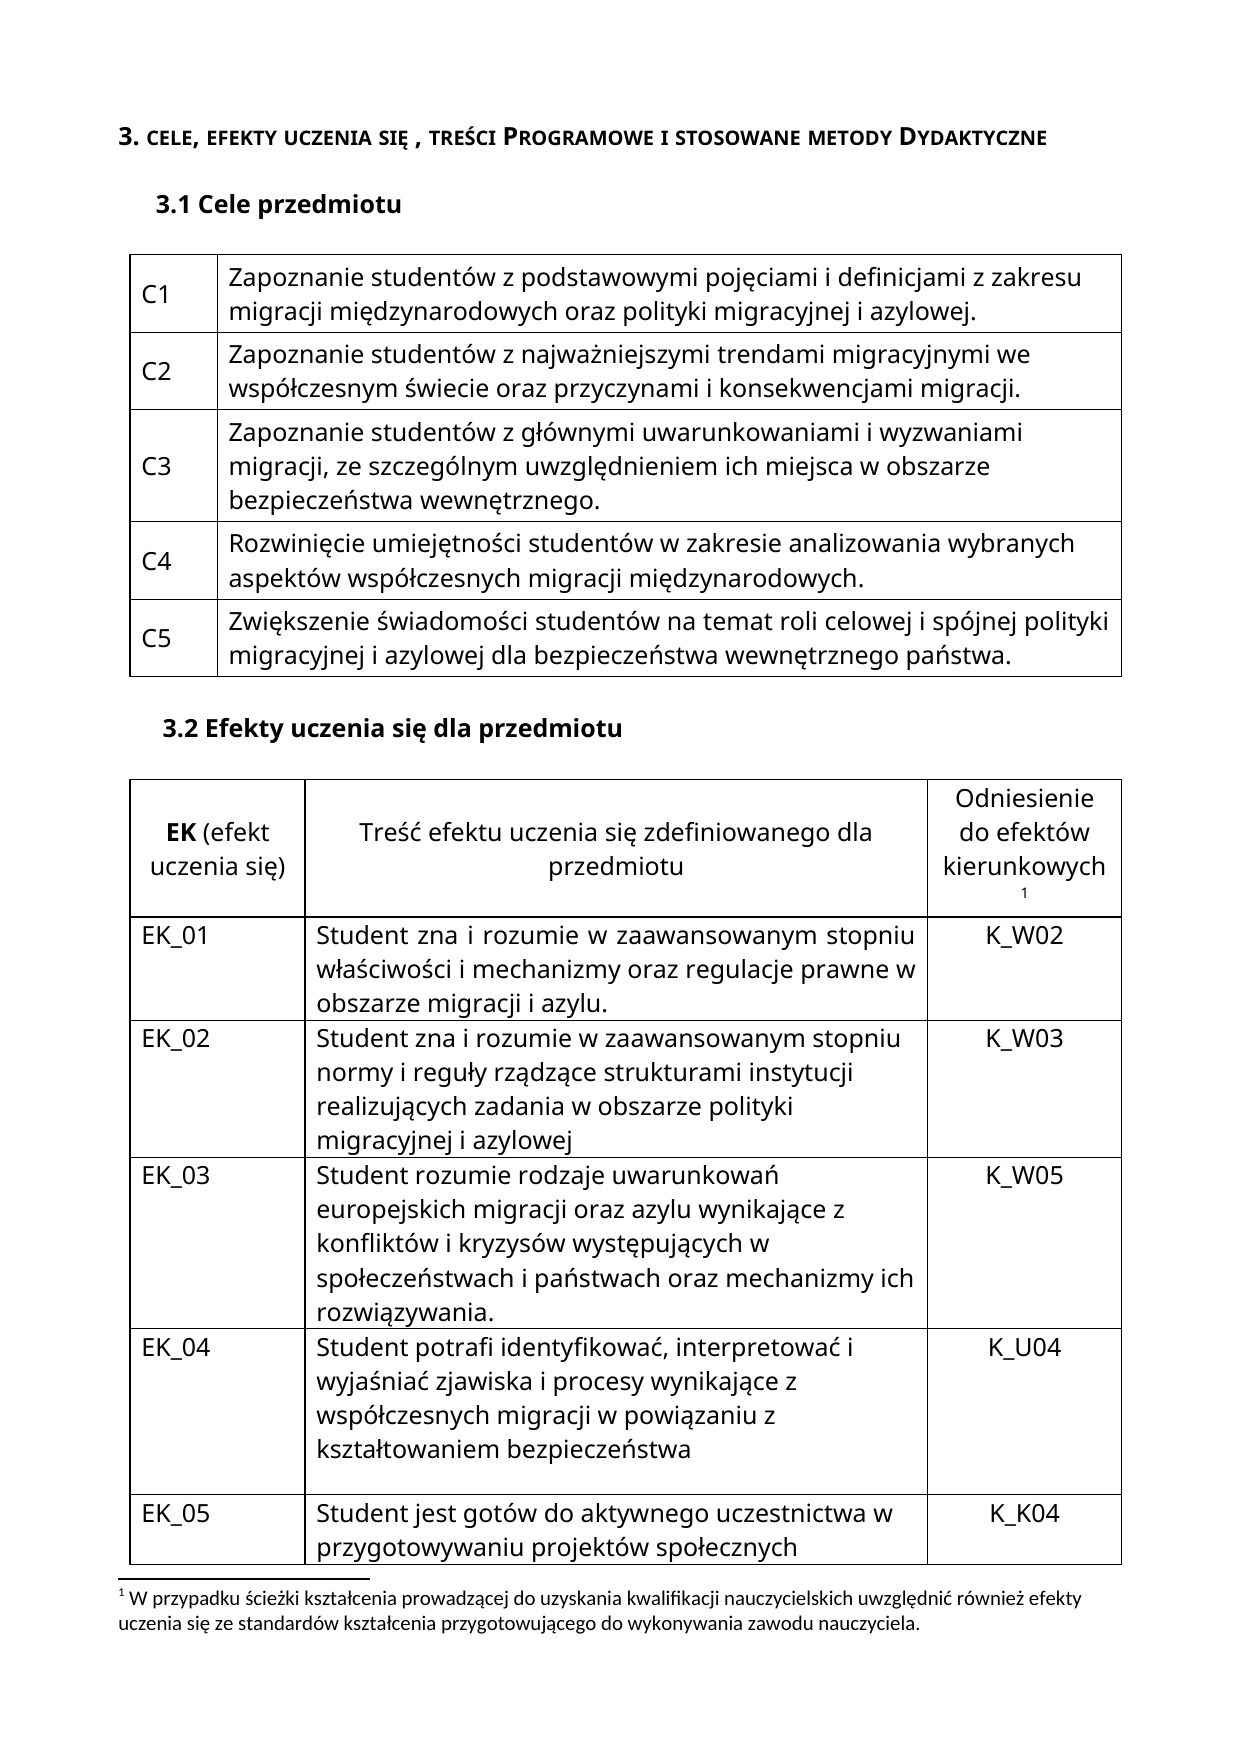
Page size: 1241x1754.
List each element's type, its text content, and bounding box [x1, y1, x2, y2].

table_cell Student potrafi identyfikować, interpretować i wyjaśniać zjawiska i procesy wynikające z współczesnych migracji w powiązaniu z kształtowaniem bezpieczeństwa [306, 1329, 927, 1494]
table_cell C3 [131, 410, 217, 521]
table_cell EK_05 [131, 1495, 304, 1563]
table_header C1 [131, 255, 217, 332]
table_cell C4 [131, 522, 217, 598]
text 3. cele, efekty uczenia się , treści Programowe i stosowane metody Dydaktyczne [118, 118, 1122, 152]
table_cell EK_03 [131, 1158, 304, 1328]
table_cell C5 [131, 600, 217, 676]
table_header Odniesienie do efektów kierunkowych [928, 780, 1121, 916]
table_cell K_U04 [928, 1329, 1121, 1494]
table_cell Student rozumie rodzaje uwarunkowań europejskich migracji oraz azylu wynikające z konfliktów i kryzysów występujących w społeczeństwach i państwach oraz mechanizmy ich rozwiązywania. [306, 1158, 927, 1328]
table_cell K_W05 [928, 1158, 1121, 1328]
table_cell Zapoznanie studentów z głównymi uwarunkowaniami i wyzwaniami migracji, ze szczególnym uwzględnieniem ich miejsca w obszarze bezpieczeństwa wewnętrznego. [218, 410, 1121, 521]
table_header EK (efekt uczenia się) [131, 780, 304, 916]
table_cell Student zna i rozumie w zaawansowanym stopniu normy i reguły rządzące strukturami instytucji realizujących zadania w obszarze polityki migracyjnej i azylowej [306, 1021, 927, 1157]
table_cell K_W02 [928, 918, 1121, 1020]
table_cell EK_02 [131, 1021, 304, 1157]
table_cell K_W03 [928, 1021, 1121, 1157]
table_header Treść efektu uczenia się zdefiniowanego dla przedmiotu [306, 780, 927, 916]
text 3.2 Efekty uczenia się dla przedmiotu [162, 711, 1122, 745]
table_cell Rozwinięcie umiejętności studentów w zakresie analizowania wybranych aspektów współczesnych migracji międzynarodowych. [218, 522, 1121, 598]
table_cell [306, 1495, 927, 1563]
table_cell Zapoznanie studentów z najważniejszymi trendami migracyjnymi we współczesnym świecie oraz przyczynami i konsekwencjami migracji. [218, 333, 1121, 409]
table_cell Student zna i rozumie w zaawansowanym stopniu właściwości i mechanizmy oraz regulacje prawne w obszarze migracji i azylu. [306, 918, 927, 1020]
table_cell Zwiększenie świadomości studentów na temat roli celowej i spójnej polityki migracyjnej i azylowej dla bezpieczeństwa wewnętrznego państwa. [218, 600, 1121, 676]
table_header Zapoznanie studentów z podstawowymi pojęciami i definicjami z zakresu migracji międzynarodowych oraz polityki migracyjnej i azylowej. [218, 255, 1121, 332]
table_cell K_K04 [928, 1495, 1121, 1563]
table_cell EK_04 [131, 1329, 304, 1494]
table_cell C2 [131, 333, 217, 409]
table_cell EK_01 [131, 918, 304, 1020]
text 3.1 Cele przedmiotu [156, 186, 1122, 220]
